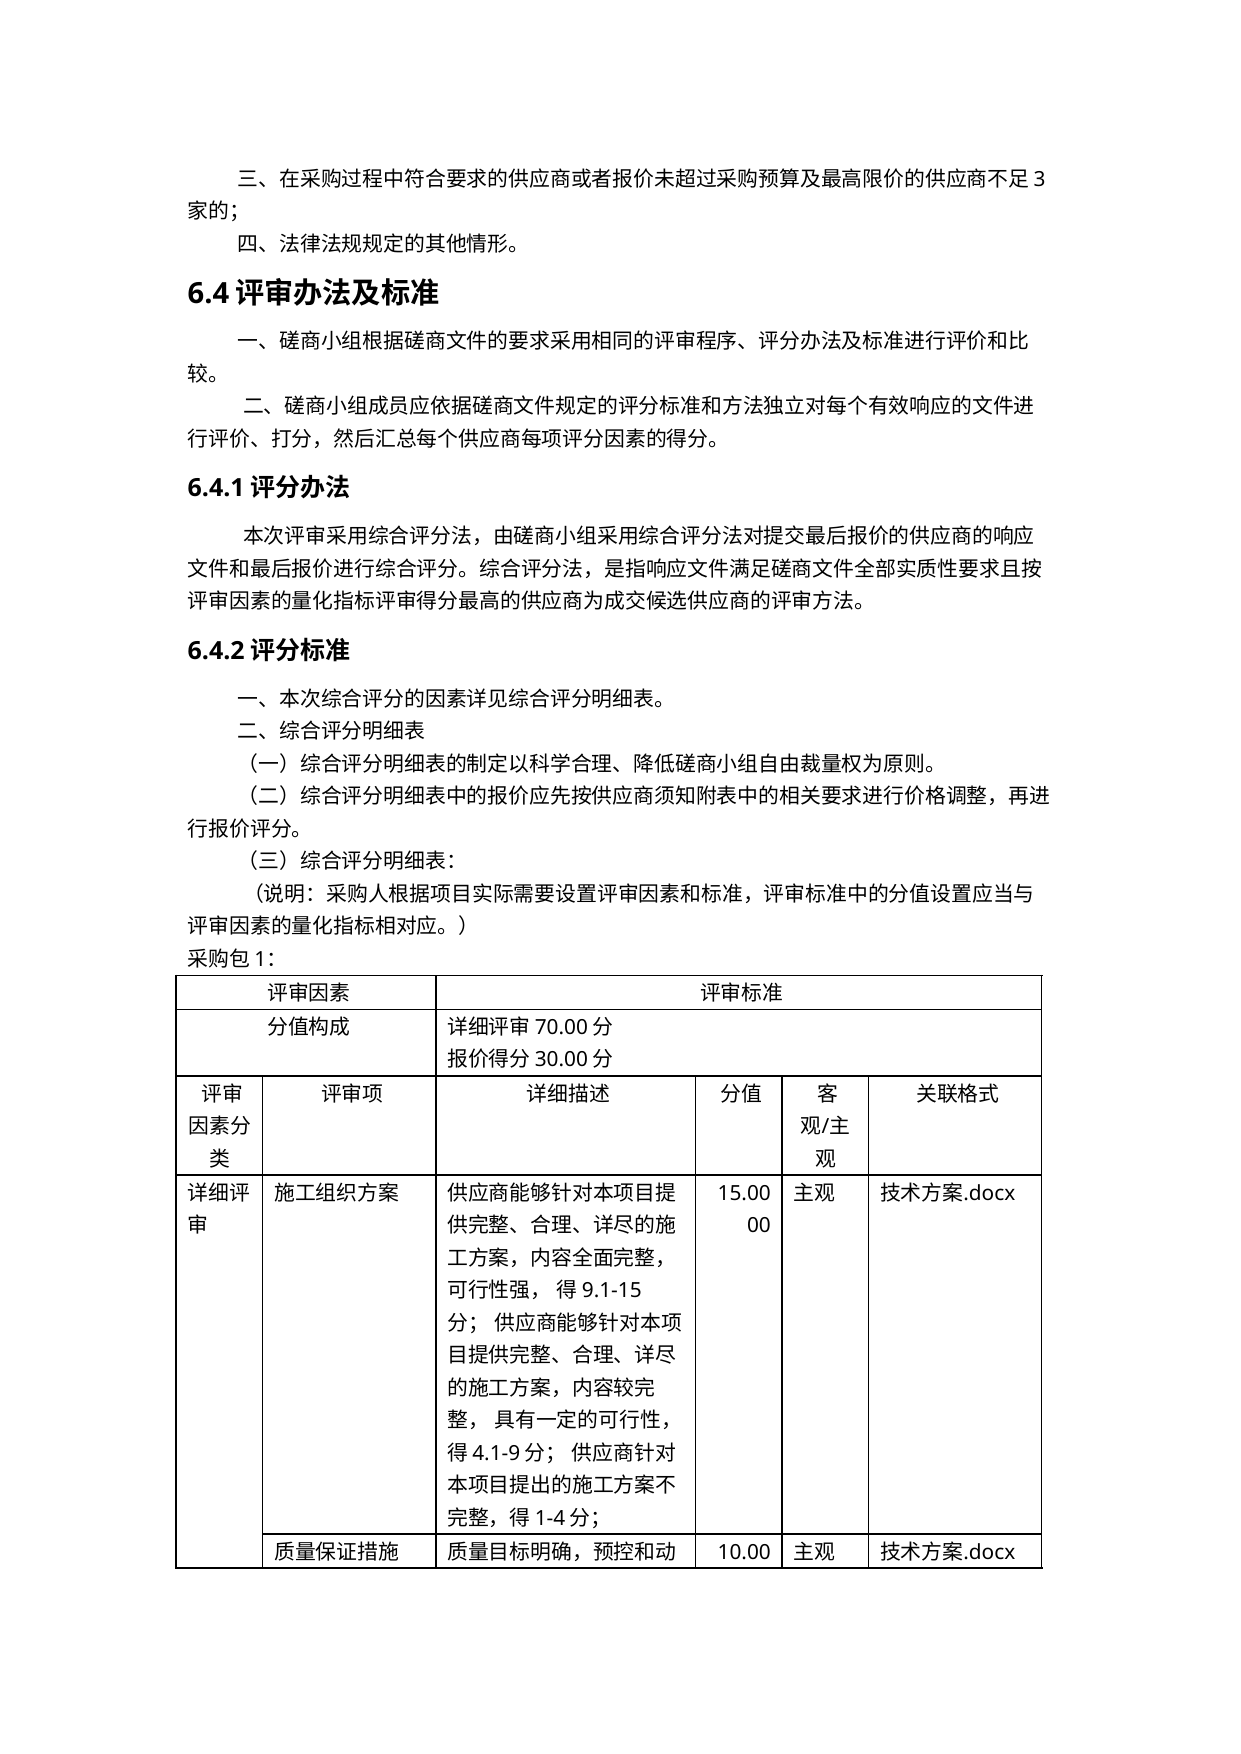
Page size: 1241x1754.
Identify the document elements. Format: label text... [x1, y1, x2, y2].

text 6.4.2评分标准 [187, 617, 1053, 682]
table_cell 客观/主观 [783, 1077, 868, 1174]
text 二、磋商小组成员应依据磋商文件规定的评分标准和方法独立对每个有效响应的文件进行评价、打分，然后汇总每个供应商每项评分因素的得分。 [187, 389, 1053, 454]
table_cell 10.0000 [696, 1535, 781, 1567]
text （二）综合评分明细表中的报价应先按供应商须知附表中的相关要求进行价格调整，再进行报价评分。 [187, 779, 1053, 844]
text 6.4评审办法及标准 [187, 259, 1053, 324]
table_header 评审因素 [177, 976, 435, 1008]
table_cell 详细描述 [437, 1077, 695, 1174]
text （一）综合评分明细表的制定以科学合理、降低磋商小组自由裁量权为原则。 [187, 747, 1053, 779]
text （说明：采购人根据项目实际需要设置评审因素和标准，评审标准中的分值设置应当与评审因素的量化指标相对应。） [187, 877, 1053, 942]
text 本次评审采用综合评分法，由磋商小组采用综合评分法对提交最后报价的供应商的响应文件和最后报价进行综合评分。综合评分法，是指响应文件满足磋商文件全部实质性要求且按评审因素的量化指标评审得分最高的供应商为成交候选供应商的评审方法。 [187, 519, 1053, 617]
table_cell 施工组织方案 [263, 1176, 435, 1533]
table_cell 评审因素分类 [177, 1077, 262, 1174]
text 一、磋商小组根据磋商文件的要求采用相同的评审程序、评分办法及标准进行评价和比较。 [187, 324, 1053, 389]
table_cell 详细评审 [177, 1176, 262, 1567]
table_cell 关联格式 [869, 1077, 1041, 1174]
table_cell 详细评审70.00分 报价得分30.00分 [437, 1010, 1041, 1075]
table_cell 评审项 [263, 1077, 435, 1174]
table_cell 供应商能够针对本项目提供完整、合理、详尽的施工方案，内容全面完整，可行性强， 得9.1-15分； 供应商能够针对本项目提供完整、合理、详尽的施工方案，内容较完整， 具有一定的可行性，得4.1-9分； 供应商针对本项目提出的施工方案不完整，得1-4分； [437, 1176, 695, 1533]
table_cell 主观 [783, 1535, 868, 1567]
table_header 评审标准 [437, 976, 1041, 1008]
table_cell 分值构成 [177, 1010, 435, 1075]
text 采购包1： [187, 942, 1053, 974]
table_cell 主观 [783, 1176, 868, 1533]
table_cell 质量保证措施 [263, 1535, 435, 1567]
table_cell 15.0000 [696, 1176, 781, 1533]
text 二、综合评分明细表 [187, 714, 1053, 747]
text （三）综合评分明细表： [187, 844, 1053, 877]
text 6.4.1评分办法 [187, 454, 1053, 519]
text 三、在采购过程中符合要求的供应商或者报价未超过采购预算及最高限价的供应商不足3家的； [187, 162, 1053, 227]
table_cell 技术方案.docx [869, 1176, 1041, 1533]
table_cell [437, 1535, 695, 1567]
table_cell 分值 [696, 1077, 781, 1174]
text 四、法律法规规定的其他情形。 [187, 227, 1053, 259]
text 一、本次综合评分的因素详见综合评分明细表。 [187, 682, 1053, 714]
table_cell 技术方案.docx [869, 1535, 1041, 1567]
